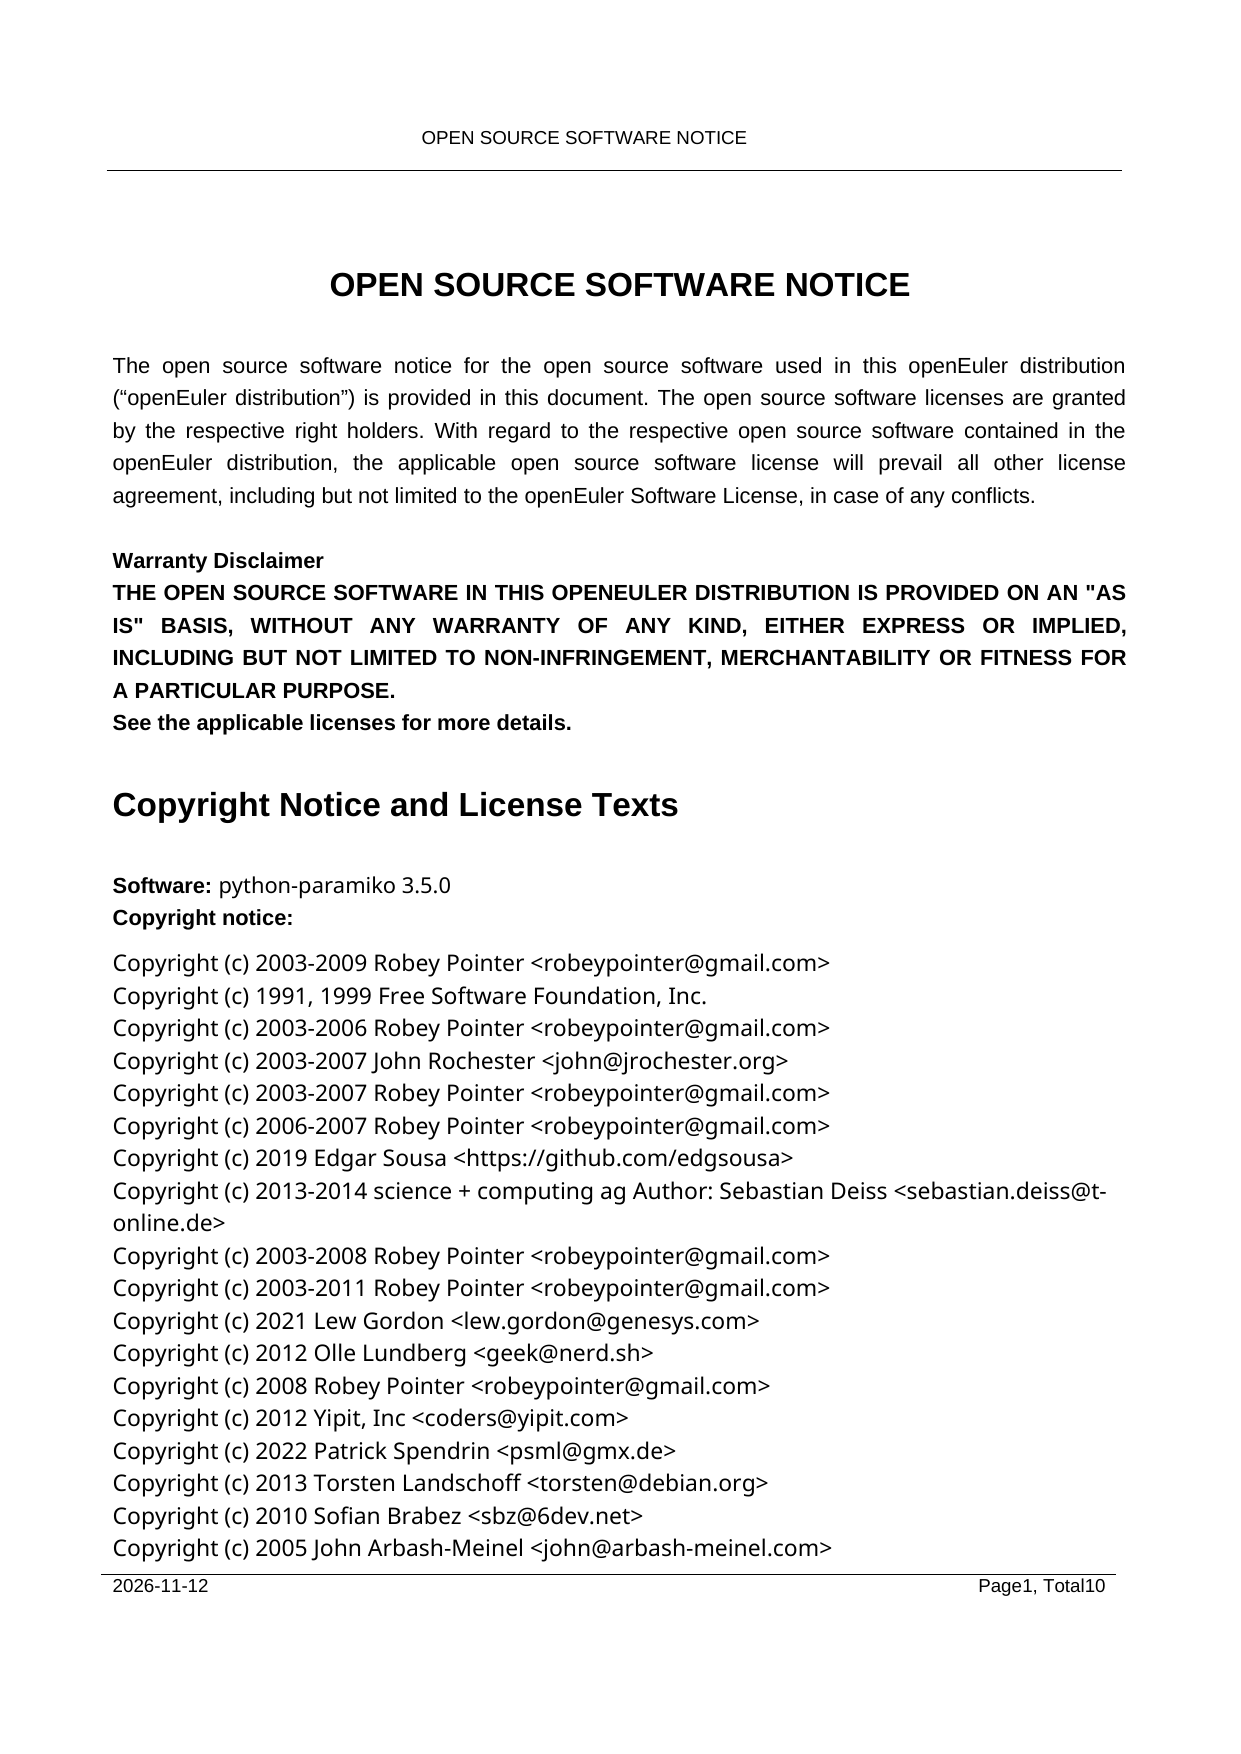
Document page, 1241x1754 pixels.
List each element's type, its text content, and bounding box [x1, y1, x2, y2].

text The open source software notice for the open source software used in this openEuler distribution (“openEuler distribution”) is provided in this document. The open source software licenses are granted by the respective right holders. With regard to the respective open source software contained in the openEuler distribution, the applicable open source software license will prevail all other license agreement, including but not limited to the openEuler Software License, in case of any conflicts. [112, 349, 1128, 511]
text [112, 947, 1128, 1564]
text THE OPEN SOURCE SOFTWARE IN THIS OPENEULER DISTRIBUTION IS PROVIDED ON AN "AS IS" BASIS, WITHOUT ANY WARRANTY OF ANY KIND, EITHER EXPRESS OR IMPLIED, INCLUDING BUT NOT LIMITED TO NON-INFRINGEMENT, MERCHANTABILITY OR FITNESS FOR A PARTICULAR PURPOSE. See the applicable licenses for more details. [112, 576, 1128, 739]
text Copyright Notice and License Texts [112, 771, 1128, 836]
title Software: python-paramiko 3.5.0 [112, 869, 1128, 901]
text Copyright notice: [112, 901, 1128, 934]
text Warranty Disclaimer [112, 544, 1128, 576]
text OPEN SOURCE SOFTWARE NOTICE [112, 251, 1128, 316]
